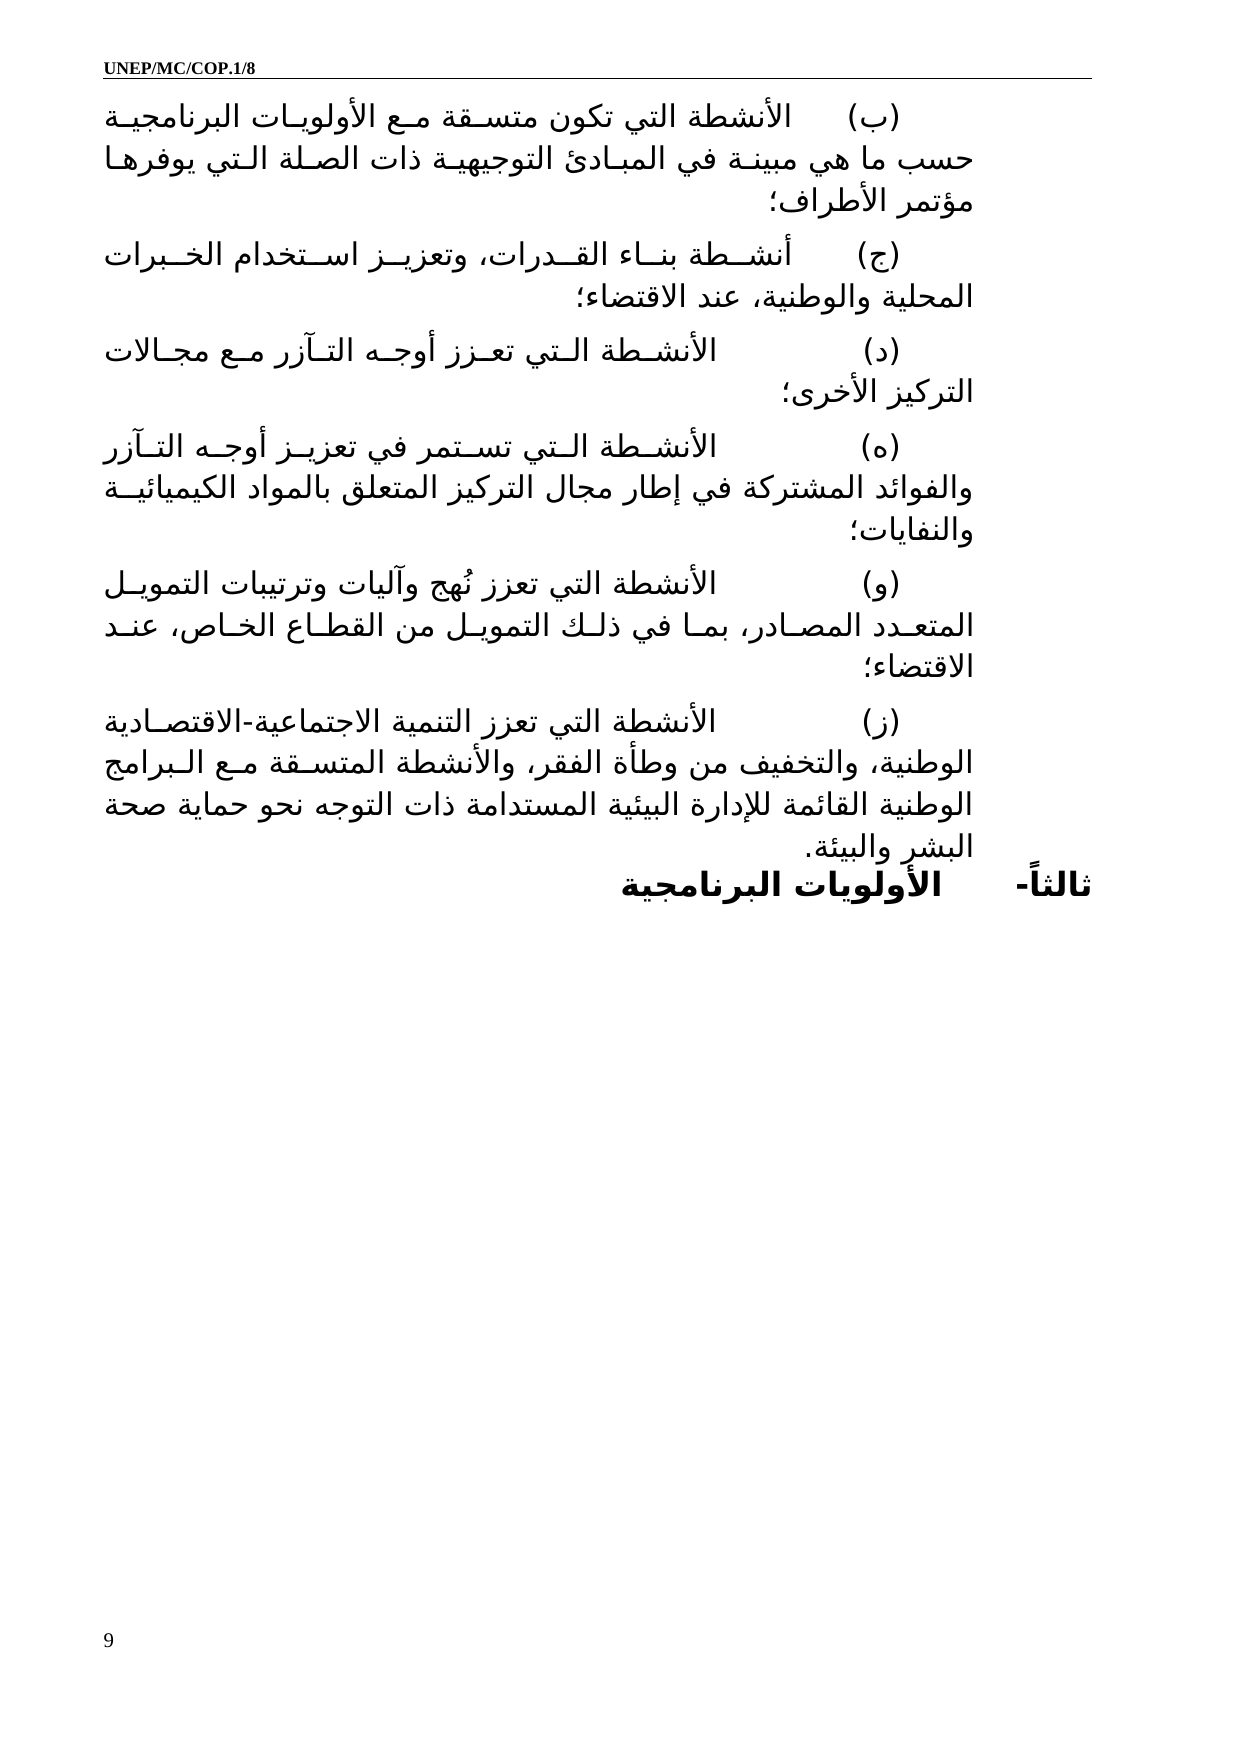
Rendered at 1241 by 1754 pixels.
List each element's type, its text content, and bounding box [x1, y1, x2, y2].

text ثالثاً- الأولويات البرنامجية [103, 865, 1092, 904]
text (ز) الأنشطة التي تعزز التنمية الاجتماعية-الاقتصادية الوطنية، والتخفيف من وطأة الفقر، والأنشطة المتسقة مع البرامج الوطنية القائمة للإدارة البيئية المستدامة ذات التوجه نحو حماية صحة البشر والبيئة. [103, 699, 974, 865]
text (د) الأنشطة التي تعزز أوجه التآزر مع مجالات التركيز الأخرى؛ [103, 328, 974, 411]
text (ه) الأنشطة التي تستمر في تعزيز أوجه التآزر والفوائد المشتركة في إطار مجال التركيز المتعلق بالمواد الكيميائية والنفايات؛ [103, 424, 974, 549]
text (ب) الأنشطة التي تكون متسقة مع الأولويات البرنامجية حسب ما هي مبينة في المبادئ التوجيهية ذات الصلة التي يوفرها مؤتمر الأطراف؛ [103, 94, 974, 219]
text (ج) أنشطة بناء القدرات، وتعزيز استخدام الخبرات المحلية والوطنية، عند الاقتضاء؛ [103, 232, 974, 315]
text (و) الأنشطة التي تعزز نُهج وآليات وترتيبات التمويل المتعدد المصادر، بما في ذلك التمويل من القطاع الخاص، عند الاقتضاء؛ [103, 561, 974, 686]
